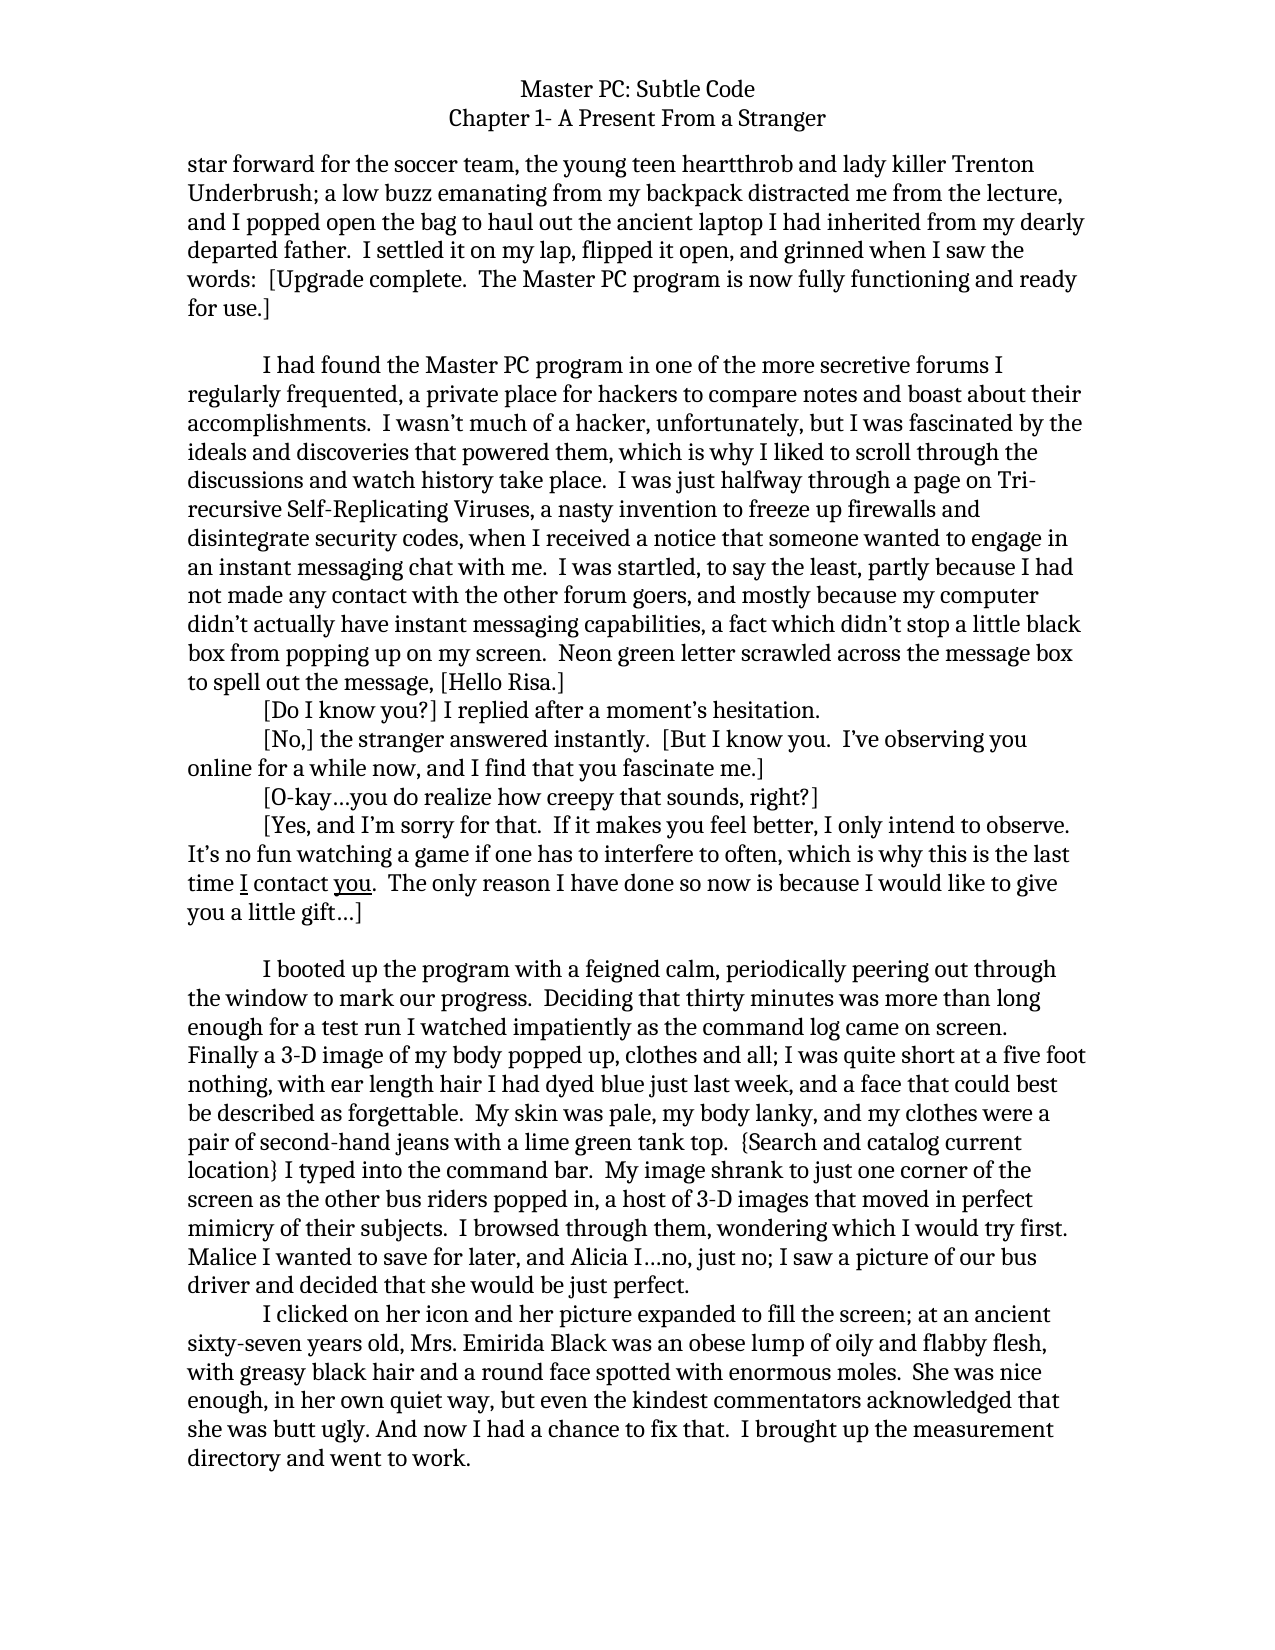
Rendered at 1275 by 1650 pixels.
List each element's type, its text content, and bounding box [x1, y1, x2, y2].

text I clicked on her icon and her picture expanded to fill the screen; at an ancient sixty-seven years old, Mrs. Emirida Black was an obese lump of oily and flabby flesh, with greasy black hair and a round face spotted with enormous moles. She was nice enough, in her own quiet way, but even the kindest commentators acknowledged that she was butt ugly. And now I had a chance to fix that. I brought up the measurement directory and went to work. [187, 1300, 1087, 1472]
text [Do I know you?] I replied after a moment’s hesitation. [187, 696, 1087, 725]
text [Yes, and I’m sorry for that. If it makes you feel better, I only intend to observe. It’s no fun watching a game if one has to interfere to often, which is why this is the last time I contact you. The only reason I have done so now is because I would like to give you a little gift…] [187, 811, 1087, 926]
text I booted up the program with a feigned calm, periodically peering out through the window to mark our progress. Deciding that thirty minutes was more than long enough for a test run I watched impatiently as the command log came on screen. Finally a 3-D image of my body popped up, clothes and all; I was quite short at a five foot nothing, with ear length hair I had dyed blue just last week, and a face that could best be described as forgettable. My skin was pale, my body lanky, and my clothes were a pair of second-hand jeans with a lime green tank top. {Search and catalog current location} I typed into the command bar. My image shrank to just one corner of the screen as the other bus riders popped in, a host of 3-D images that moved in perfect mimicry of their subjects. I browsed through them, wondering which I would try first. Malice I wanted to save for later, and Alicia I…no, just no; I saw a picture of our bus driver and decided that she would be just perfect. [187, 955, 1087, 1300]
text [O-kay…you do realize how creepy that sounds, right?] [187, 782, 1087, 811]
text I had found the Master PC program in one of the more secretive forums I regularly frequented, a private place for hackers to compare notes and boast about their accomplishments. I wasn’t much of a hacker, unfortunately, but I was fascinated by the ideals and discoveries that powered them, which is why I liked to scroll through the discussions and watch history take place. I was just halfway through a page on Tri-recursive Self-Replicating Viruses, a nasty invention to freeze up firewalls and disintegrate security codes, when I received a notice that someone wanted to engage in an instant messaging chat with me. I was startled, to say the least, partly because I had not made any contact with the other forum goers, and mostly because my computer didn’t actually have instant messaging capabilities, a fact which didn’t stop a little black box from popping up on my screen. Neon green letter scrawled across the message box to spell out the message, [Hello Risa.] [187, 351, 1087, 696]
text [187, 150, 1087, 322]
text [No,] the stranger answered instantly. [But I know you. I’ve observing you online for a while now, and I find that you fascinate me.] [187, 725, 1087, 782]
